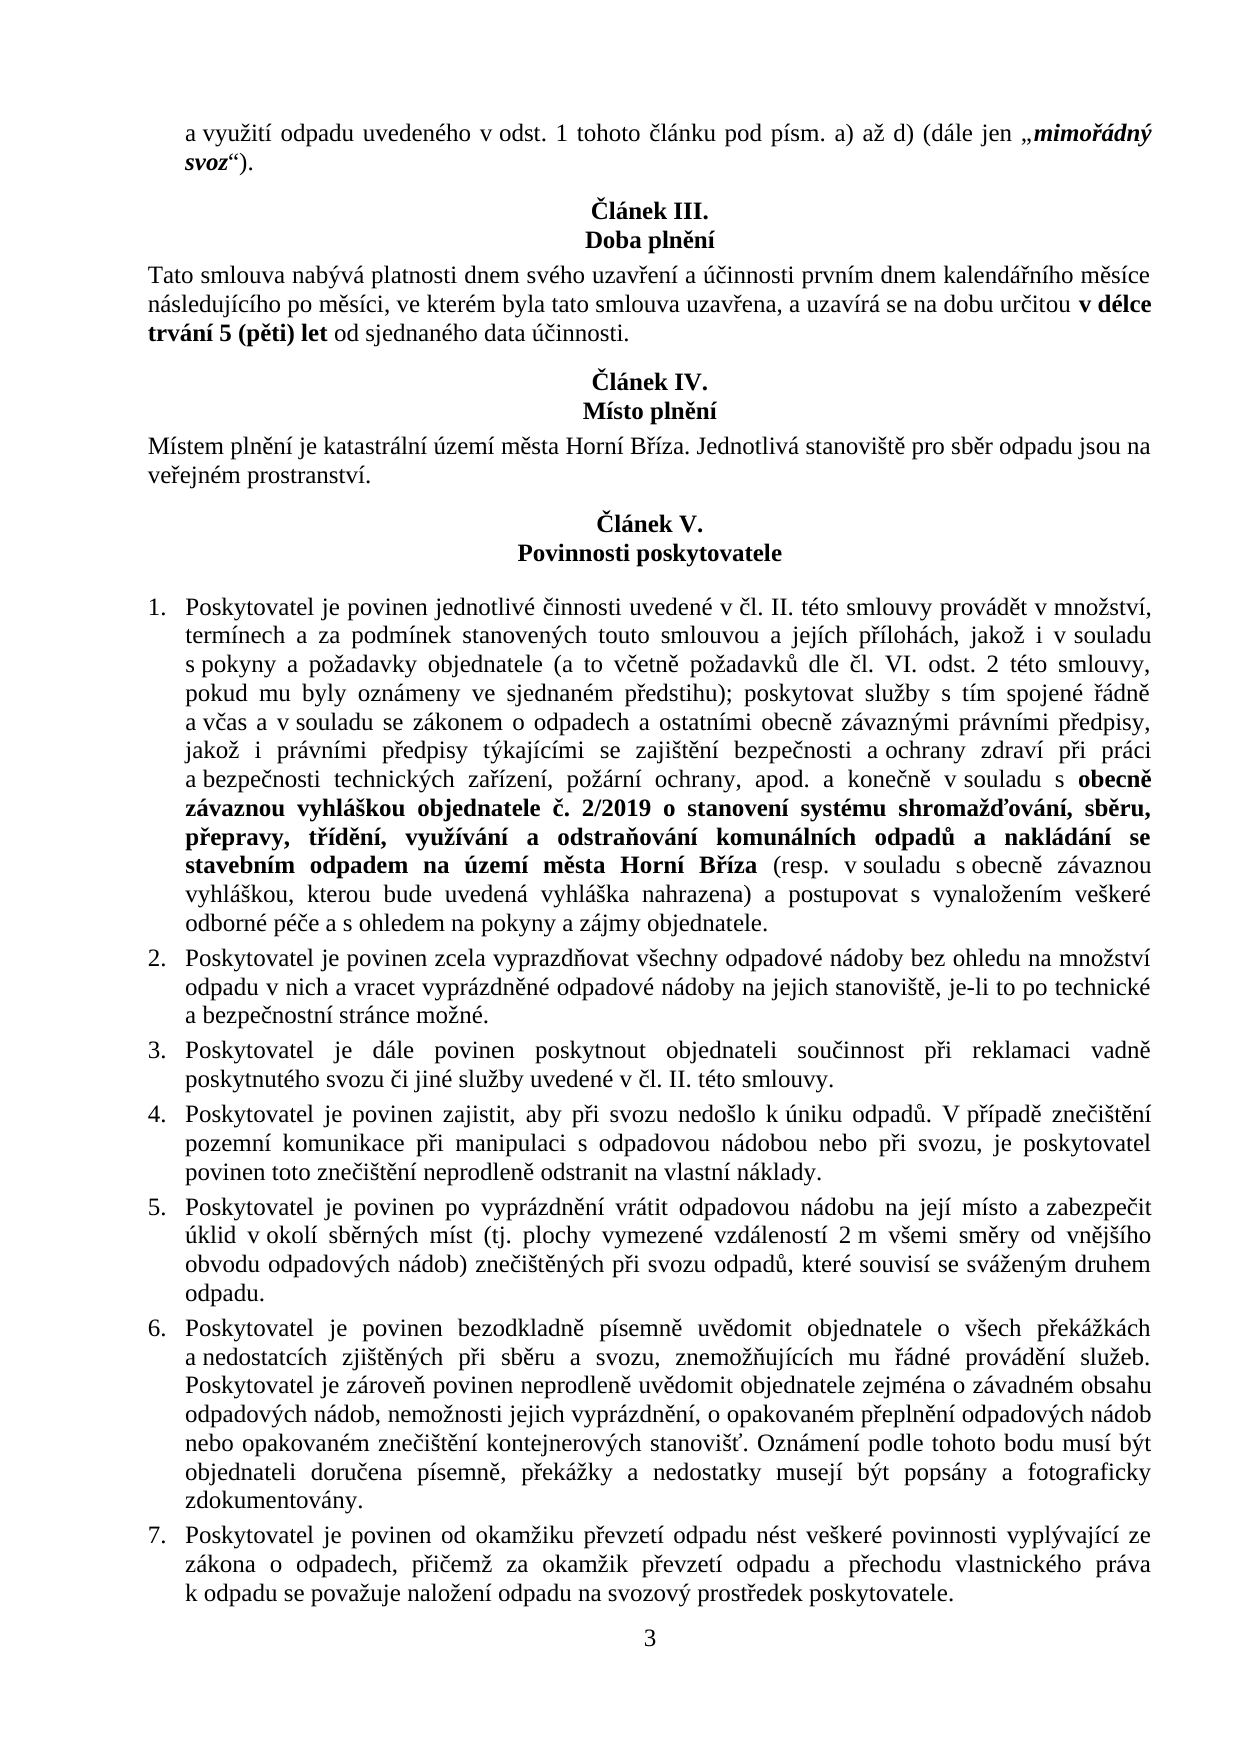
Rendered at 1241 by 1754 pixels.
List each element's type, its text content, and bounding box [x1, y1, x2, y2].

list Poskytovatel je povinen po vyprázdnění vrátit odpadovou nádobu na její místo a zabezpečit úklid v okolí sběrných míst (tj. plochy vymezené vzdáleností 2 m všemi směry od vnějšího obvodu odpadových nádob) znečištěných při svozu odpadů, které souvisí se sváženým druhem odpadu. [148, 1192, 1152, 1307]
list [148, 118, 1152, 176]
text Místem plnění je katastrální území města Horní Bříza. Jednotlivá stanoviště pro sběr odpadu jsou na veřejném prostranství. [148, 431, 1152, 488]
list Poskytovatel je povinen od okamžiku převzetí odpadu nést veškeré povinnosti vyplývající ze zákona o odpadech, přičemž za okamžik převzetí odpadu a přechodu vlastnického práva k odpadu se považuje naložení odpadu na svozový prostředek poskytovatele. [148, 1521, 1152, 1607]
list Poskytovatel je povinen jednotlivé činnosti uvedené v čl. II. této smlouvy provádět v množství, termínech a za podmínek stanovených touto smlouvou a jejích přílohách, jakož i v souladu s pokyny a požadavky objednatele (a to včetně požadavků dle čl. VI. odst. 2 této smlouvy, pokud mu byly oznámeny ve sjednaném předstihu); poskytovat služby s tím spojené řádně a včas a v souladu se zákonem o odpadech a ostatními obecně závaznými právními předpisy, jakož i právními předpisy týkajícími se zajištění bezpečnosti a ochrany zdraví při práci a bezpečnosti technických zařízení, požární ochrany, apod. a konečně v souladu s obecně závaznou vyhláškou objednatele č. 2/2019 o stanovení systému shromažďování, sběru, přepravy, třídění, využívání a odstraňování komunálních odpadů a nakládání se stavebním odpadem na území města Horní Bříza (resp. v souladu s obecně závaznou vyhláškou, kterou bude uvedená vyhláška nahrazena) a postupovat s vynaložením veškeré odborné péče a s ohledem na pokyny a zájmy objednatele. [148, 592, 1152, 937]
list Poskytovatel je povinen zajistit, aby při svozu nedošlo k úniku odpadů. V případě znečištění pozemní komunikace při manipulaci s odpadovou nádobou nebo při svozu, je poskytovatel povinen toto znečištění neprodleně odstranit na vlastní náklady. [148, 1099, 1152, 1186]
list Poskytovatel je dále povinen poskytnout objednateli součinnost při reklamaci vadně poskytnutého svozu či jiné služby uvedené v čl. II. této smlouvy. [148, 1036, 1152, 1093]
text Článek IV. [148, 367, 1152, 396]
text Tato smlouva nabývá platnosti dnem svého uzavření a účinnosti prvním dnem kalendářního měsíce následujícího po měsíci, ve kterém byla tato smlouva uzavřena, a uzavírá se na dobu určitou v délce trvání 5 (pěti) let od sjednaného data účinnosti. [148, 260, 1152, 346]
text Článek III. [148, 196, 1152, 225]
list Poskytovatel je povinen zcela vyprazdňovat všechny odpadové nádoby bez ohledu na množství odpadu v nich a vracet vyprázdněné odpadové nádoby na jejich stanoviště, je-li to po technické a bezpečnostní stránce možné. [148, 943, 1152, 1029]
list Poskytovatel je povinen bezodkladně písemně uvědomit objednatele o všech překážkách a nedostatcích zjištěných při sběru a svozu, znemožňujících mu řádné provádění služeb. Poskytovatel je zároveň povinen neprodleně uvědomit objednatele zejména o závadném obsahu odpadových nádob, nemožnosti jejich vyprázdnění, o opakovaném přeplnění odpadových nádob nebo opakovaném znečištění kontejnerových stanovišť. Oznámení podle tohoto bodu musí být objednateli doručena písemně, překážky a nedostatky musejí být popsány a fotograficky zdokumentovány. [148, 1313, 1152, 1514]
text Článek V. [148, 509, 1152, 538]
text Místo plnění [148, 396, 1152, 425]
text Povinnosti poskytovatele [148, 538, 1152, 567]
text Doba plnění [148, 225, 1152, 254]
